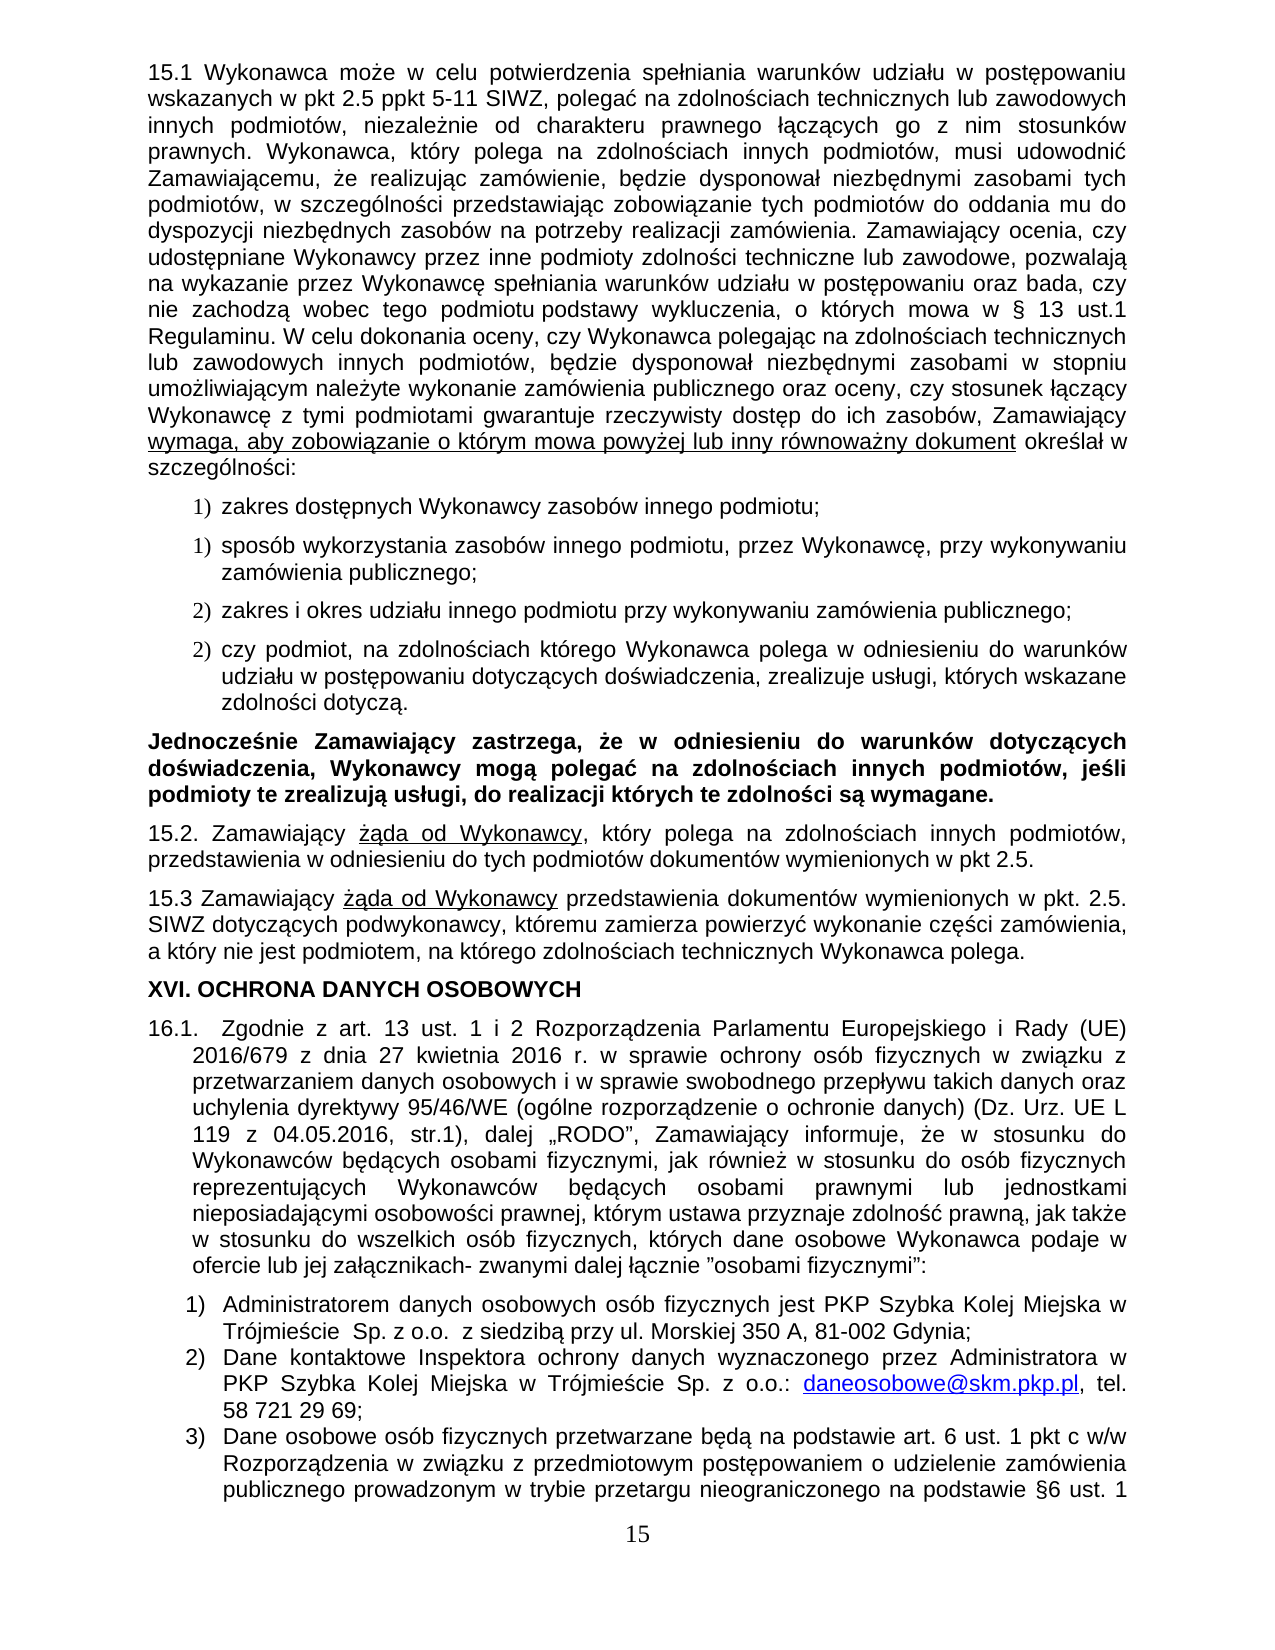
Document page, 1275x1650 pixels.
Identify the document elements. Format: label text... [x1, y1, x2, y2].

text 16.1. Zgodnie z art. 13 ust. 1 i 2 Rozporządzenia Parlamentu Europejskiego i Rady (UE) 2016/679 z dnia 27 kwietnia 2016 r. w sprawie ochrony osób fizycznych w związku z przetwarzaniem danych osobowych i w sprawie swobodnego przepływu takich danych oraz uchylenia dyrektywy 95/46/WE (ogólne rozporządzenie o ochronie danych) (Dz. Urz. UE L 119 z 04.05.2016, str.1), dalej „RODO”, Zamawiający informuje, że w stosunku do Wykonawców będących osobami fizycznymi, jak również w stosunku do osób fizycznych reprezentujących Wykonawców będących osobami prawnymi lub jednostkami nieposiadającymi osobowości prawnej, którym ustawa przyznaje zdolność prawną, jak także w stosunku do wszelkich osób fizycznych, których dane osobowe Wykonawca podaje w ofercie lub jej załącznikach- zwanymi dalej łącznie ”osobami fizycznymi”: [148, 1015, 1127, 1279]
list zakres dostępnych Wykonawcy zasobów innego podmiotu; [192, 493, 1127, 520]
list czy podmiot, na zdolnościach którego Wykonawca polega w odniesieniu do warunków udziału w postępowaniu dotyczących doświadczenia, zrealizuje usługi, których wskazane zdolności dotyczą. [192, 636, 1127, 716]
text 15.2. Zamawiający żąda od Wykonawcy, który polega na zdolnościach innych podmiotów, przedstawienia w odniesieniu do tych podmiotów dokumentów wymienionych w pkt 2.5. [148, 820, 1127, 872]
list Dane kontaktowe Inspektora ochrony danych wyznaczonego przez Administratora w PKP Szybka Kolej Miejska w Trójmieście Sp. z o.o.: daneosobowe@skm.pkp.pl, tel. 58 721 29 69; [185, 1344, 1127, 1423]
list Administratorem danych osobowych osób fizycznych jest PKP Szybka Kolej Miejska w Trójmieście Sp. z o.o. z siedzibą przy ul. Morskiej 350 A, 81-002 Gdynia; [185, 1291, 1127, 1344]
text 15.1 Wykonawca może w celu potwierdzenia spełniania warunków udziału w postępowaniu wskazanych w pkt 2.5 ppkt 5-11 SIWZ, polegać na zdolnościach technicznych lub zawodowych innych podmiotów, niezależnie od charakteru prawnego łączących go z nim stosunków prawnych. Wykonawca, który polega na zdolnościach innych podmiotów, musi udowodnić Zamawiającemu, że realizując zamówienie, będzie dysponował niezbędnymi zasobami tych podmiotów, w szczególności przedstawiając zobowiązanie tych podmiotów do oddania mu do dyspozycji niezbędnych zasobów na potrzeby realizacji zamówienia. Zamawiający ocenia, czy udostępniane Wykonawcy przez inne podmioty zdolności techniczne lub zawodowe, pozwalają na wykazanie przez Wykonawcę spełniania warunków udziału w postępowaniu oraz bada, czy nie zachodzą wobec tego podmiotu podstawy wykluczenia, o których mowa w § 13 ust.1 Regulaminu. W celu dokonania oceny, czy Wykonawca polegając na zdolnościach technicznych lub zawodowych innych podmiotów, będzie dysponował niezbędnymi zasobami w stopniu umożliwiającym należyte wykonanie zamówienia publicznego oraz oceny, czy stosunek łączący Wykonawcę z tymi podmiotami gwarantuje rzeczywisty dostęp do ich zasobów, Zamawiający wymaga, aby zobowiązanie o którym mowa powyżej lub inny równoważny dokument określał w szczególności: [148, 59, 1127, 481]
text 15.3 Zamawiający żąda od Wykonawcy przedstawienia dokumentów wymienionych w pkt. 2.5. SIWZ dotyczących podwykonawcy, któremu zamierza powierzyć wykonanie części zamówienia, a który nie jest podmiotem, na którego zdolnościach technicznych Wykonawca polega. [148, 885, 1127, 964]
text XVI. OCHRONA DANYCH OSOBOWYCH [148, 976, 1127, 1003]
list zakres i okres udziału innego podmiotu przy wykonywaniu zamówienia publicznego; [192, 597, 1127, 624]
text Jednocześnie Zamawiający zastrzega, że w odniesieniu do warunków dotyczących doświadczenia, Wykonawcy mogą polegać na zdolnościach innych podmiotów, jeśli podmioty te zrealizują usługi, do realizacji których te zdolności są wymagane. [148, 728, 1127, 807]
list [185, 1423, 1127, 1502]
list sposób wykorzystania zasobów innego podmiotu, przez Wykonawcę, przy wykonywaniu zamówienia publicznego; [192, 532, 1127, 585]
